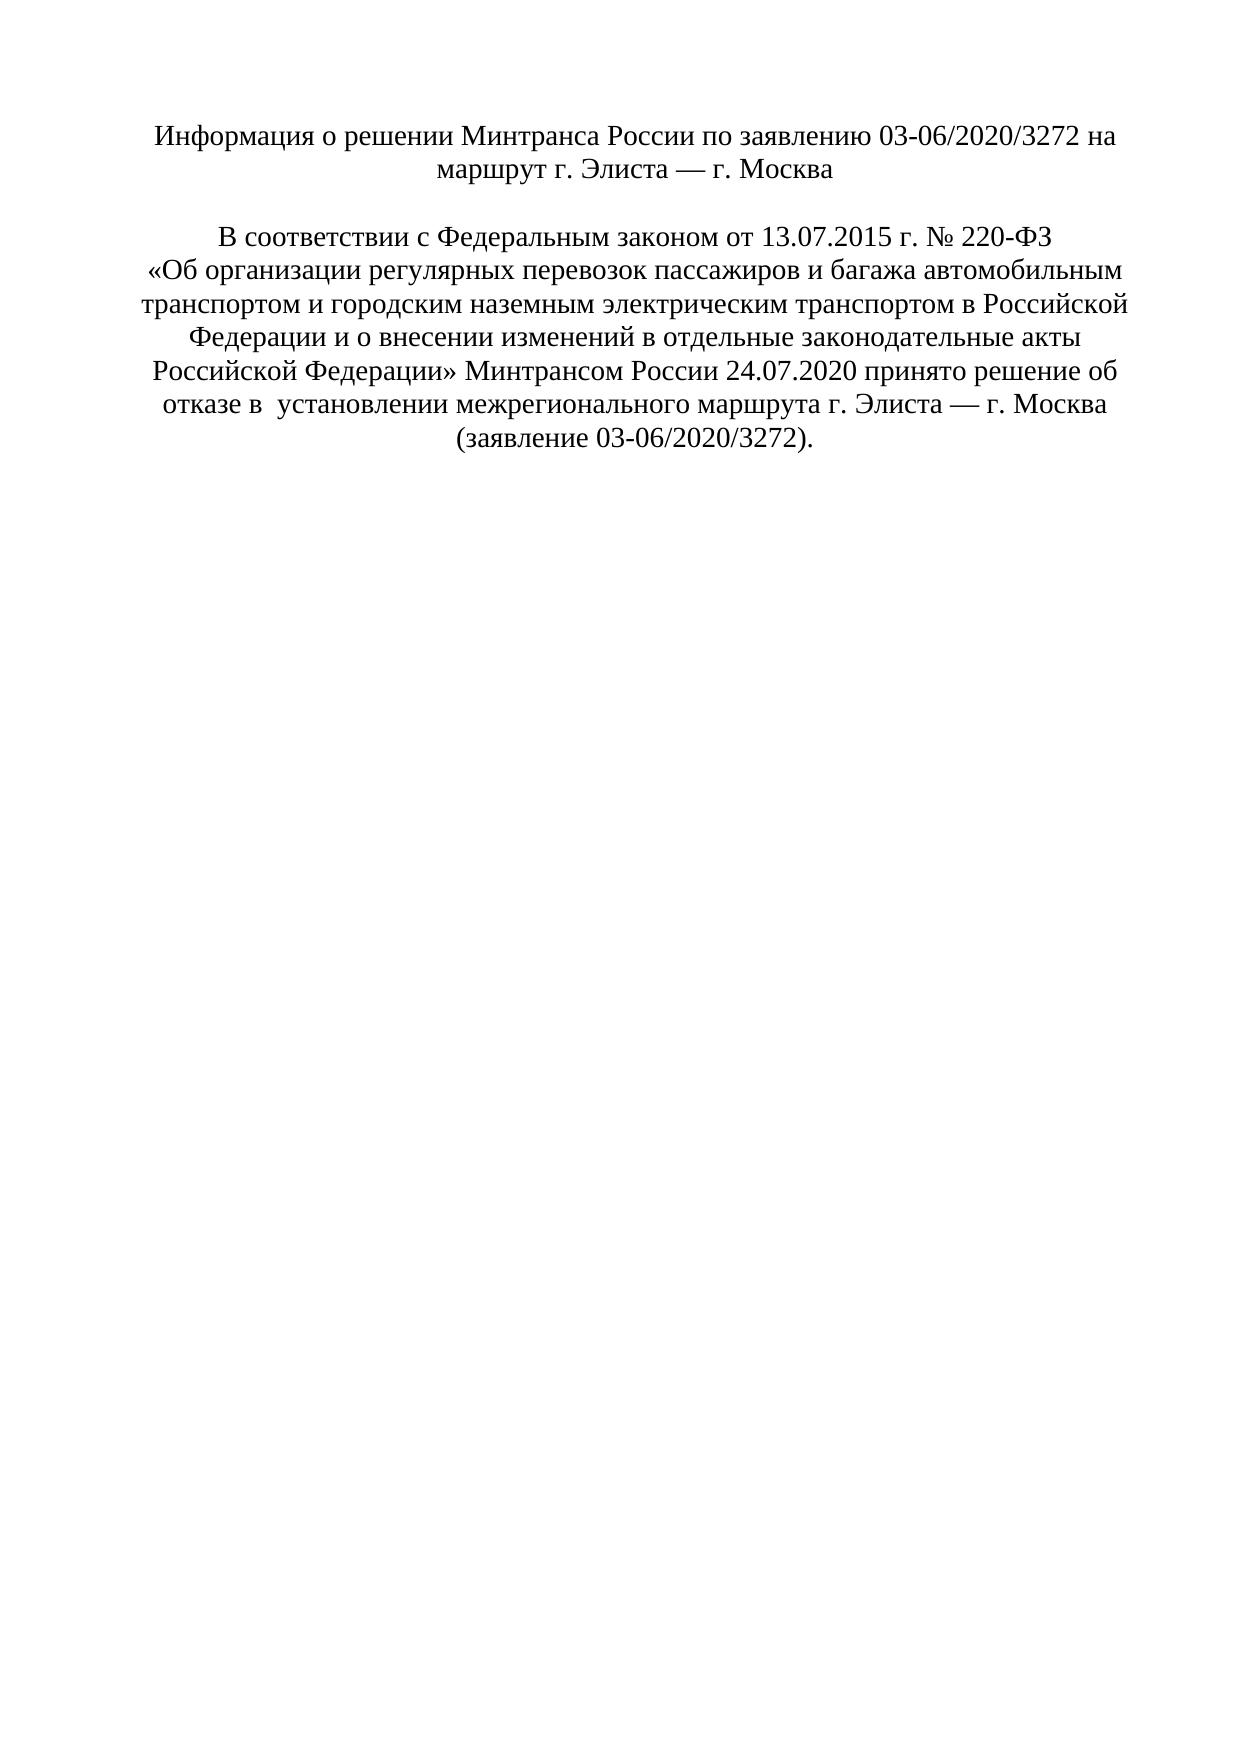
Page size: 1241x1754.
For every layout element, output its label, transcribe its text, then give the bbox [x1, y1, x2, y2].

text Информация о решении Минтранса России по заявлению 03-06/2020/3272 на маршрут г. Элиста — г. Москва [118, 118, 1152, 185]
text В соответствии с Федеральным законом от 13.07.2015 г. № 220-ФЗ «Об организации регулярных перевозок пассажиров и багажа автомобильным транспортом и городским наземным электрическим транспортом в Российской Федерации и о внесении изменений в отдельные законодательные акты Российской Федерации» Минтрансом России 24.07.2020 принято решение об отказе в установлении межрегионального маршрута г. Элиста — г. Москва (заявление 03-06/2020/3272). [118, 219, 1152, 453]
